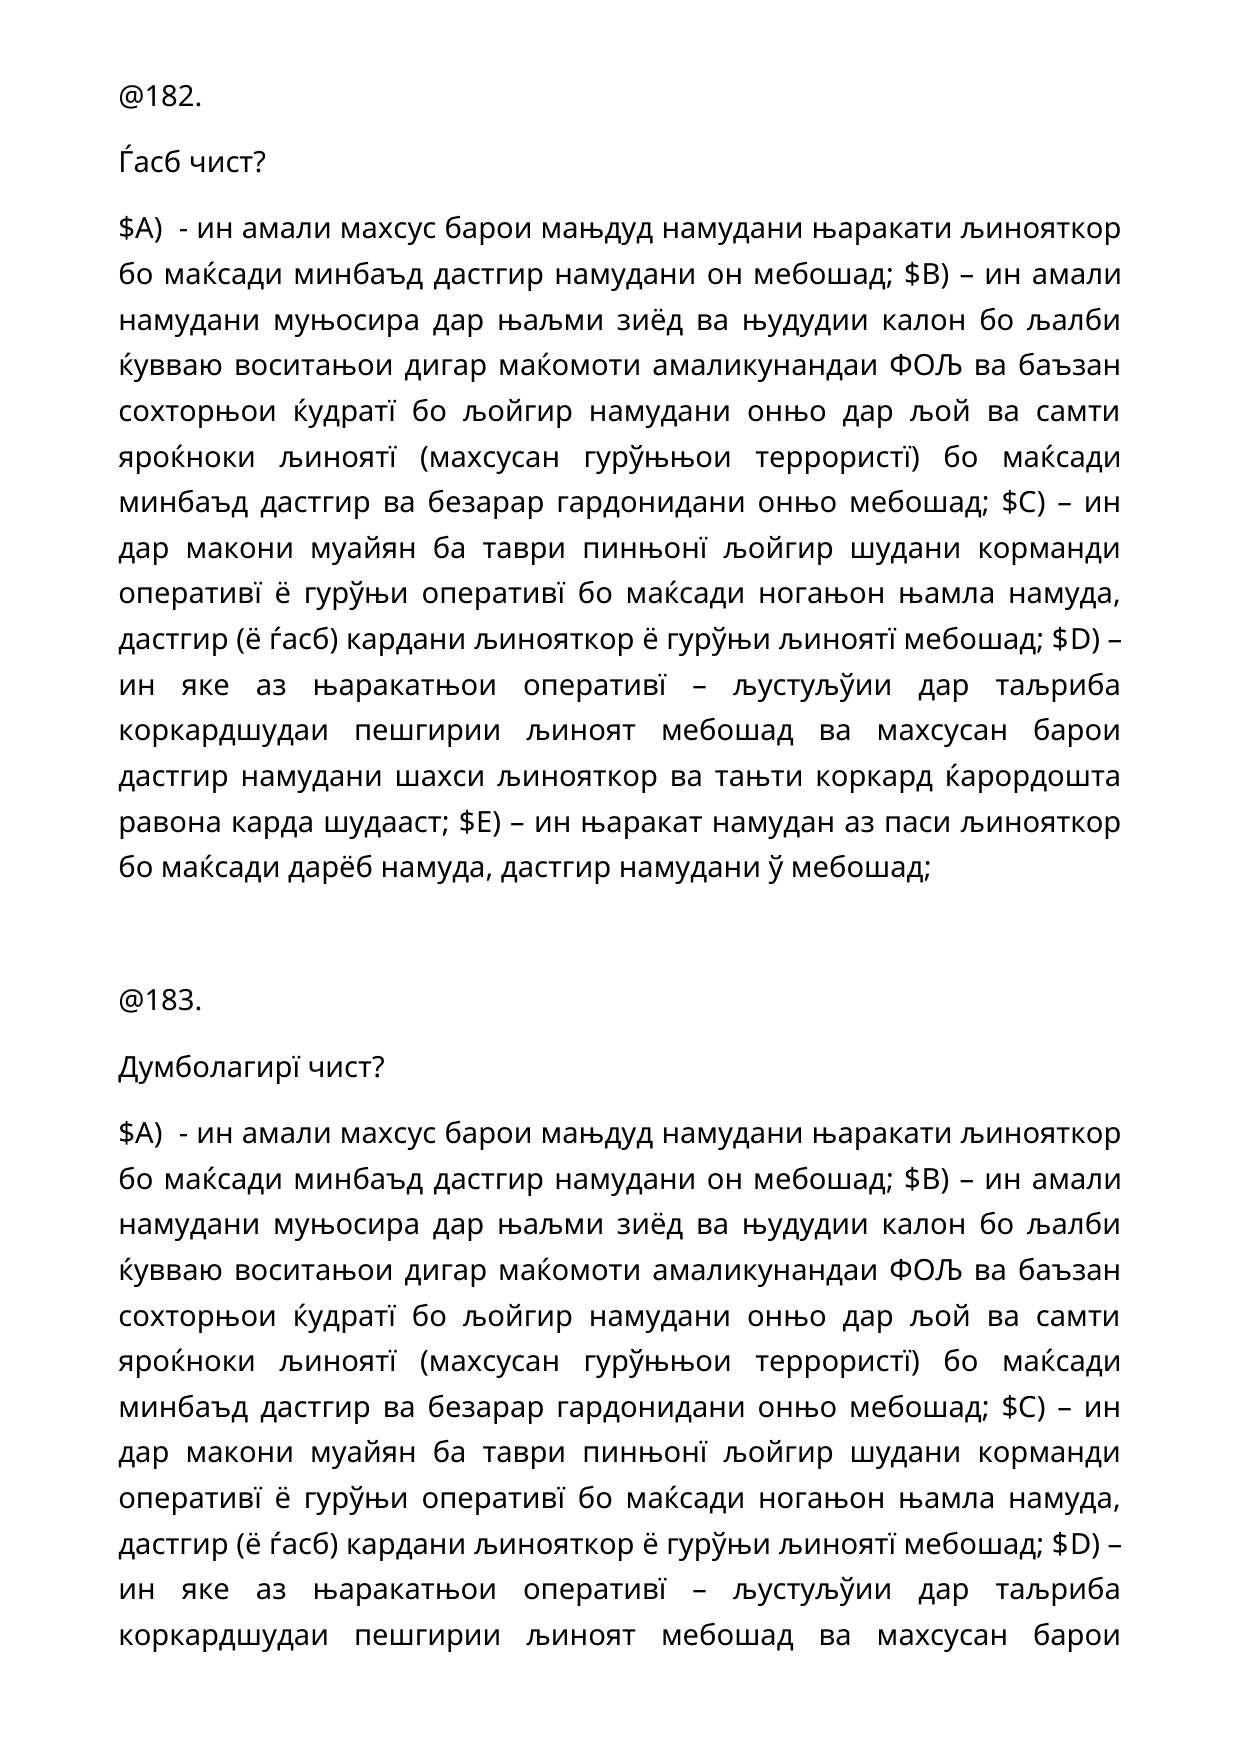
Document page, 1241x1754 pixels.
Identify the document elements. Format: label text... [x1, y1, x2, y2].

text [118, 208, 1122, 886]
text Думболагирї чист? [118, 1046, 1122, 1086]
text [118, 1112, 1122, 1654]
text @183. [118, 979, 1122, 1019]
text @182. [118, 75, 1122, 114]
text Ѓасб чист? [118, 141, 1122, 181]
